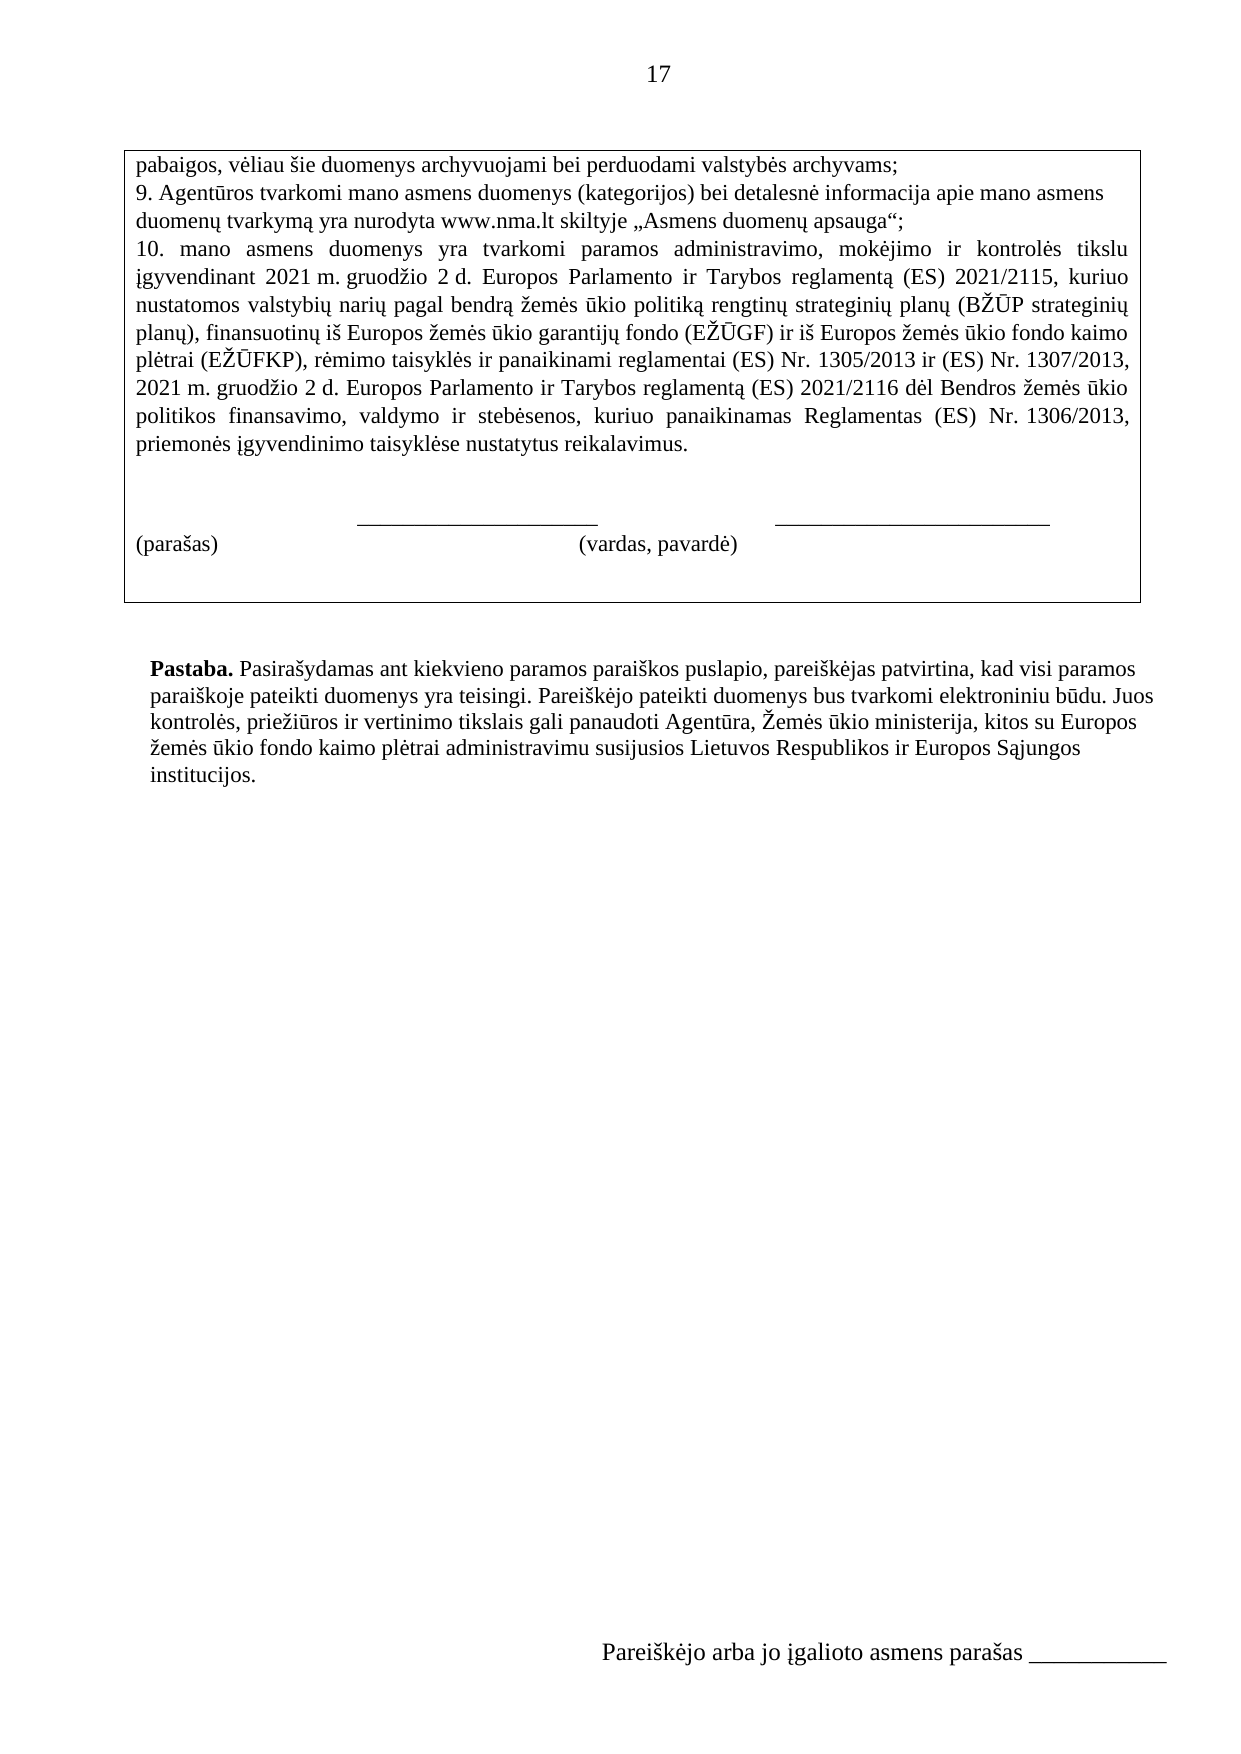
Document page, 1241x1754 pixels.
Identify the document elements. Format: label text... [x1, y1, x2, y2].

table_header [125, 151, 1140, 602]
text Pastaba. Pasirašydamas ant kiekvieno paramos paraiškos puslapio, pareiškėjas patvirtina, kad visi paramos paraiškoje pateikti duomenys yra teisingi. Pareiškėjo pateikti duomenys bus tvarkomi elektroniniu būdu. Juos kontrolės, priežiūros ir vertinimo tikslais gali panaudoti Agentūra, Žemės ūkio ministerija, kitos su Europos žemės ūkio fondo kaimo plėtrai administravimu susijusios Lietuvos Respublikos ir Europos Sąjungos institucijos. [150, 655, 1167, 787]
